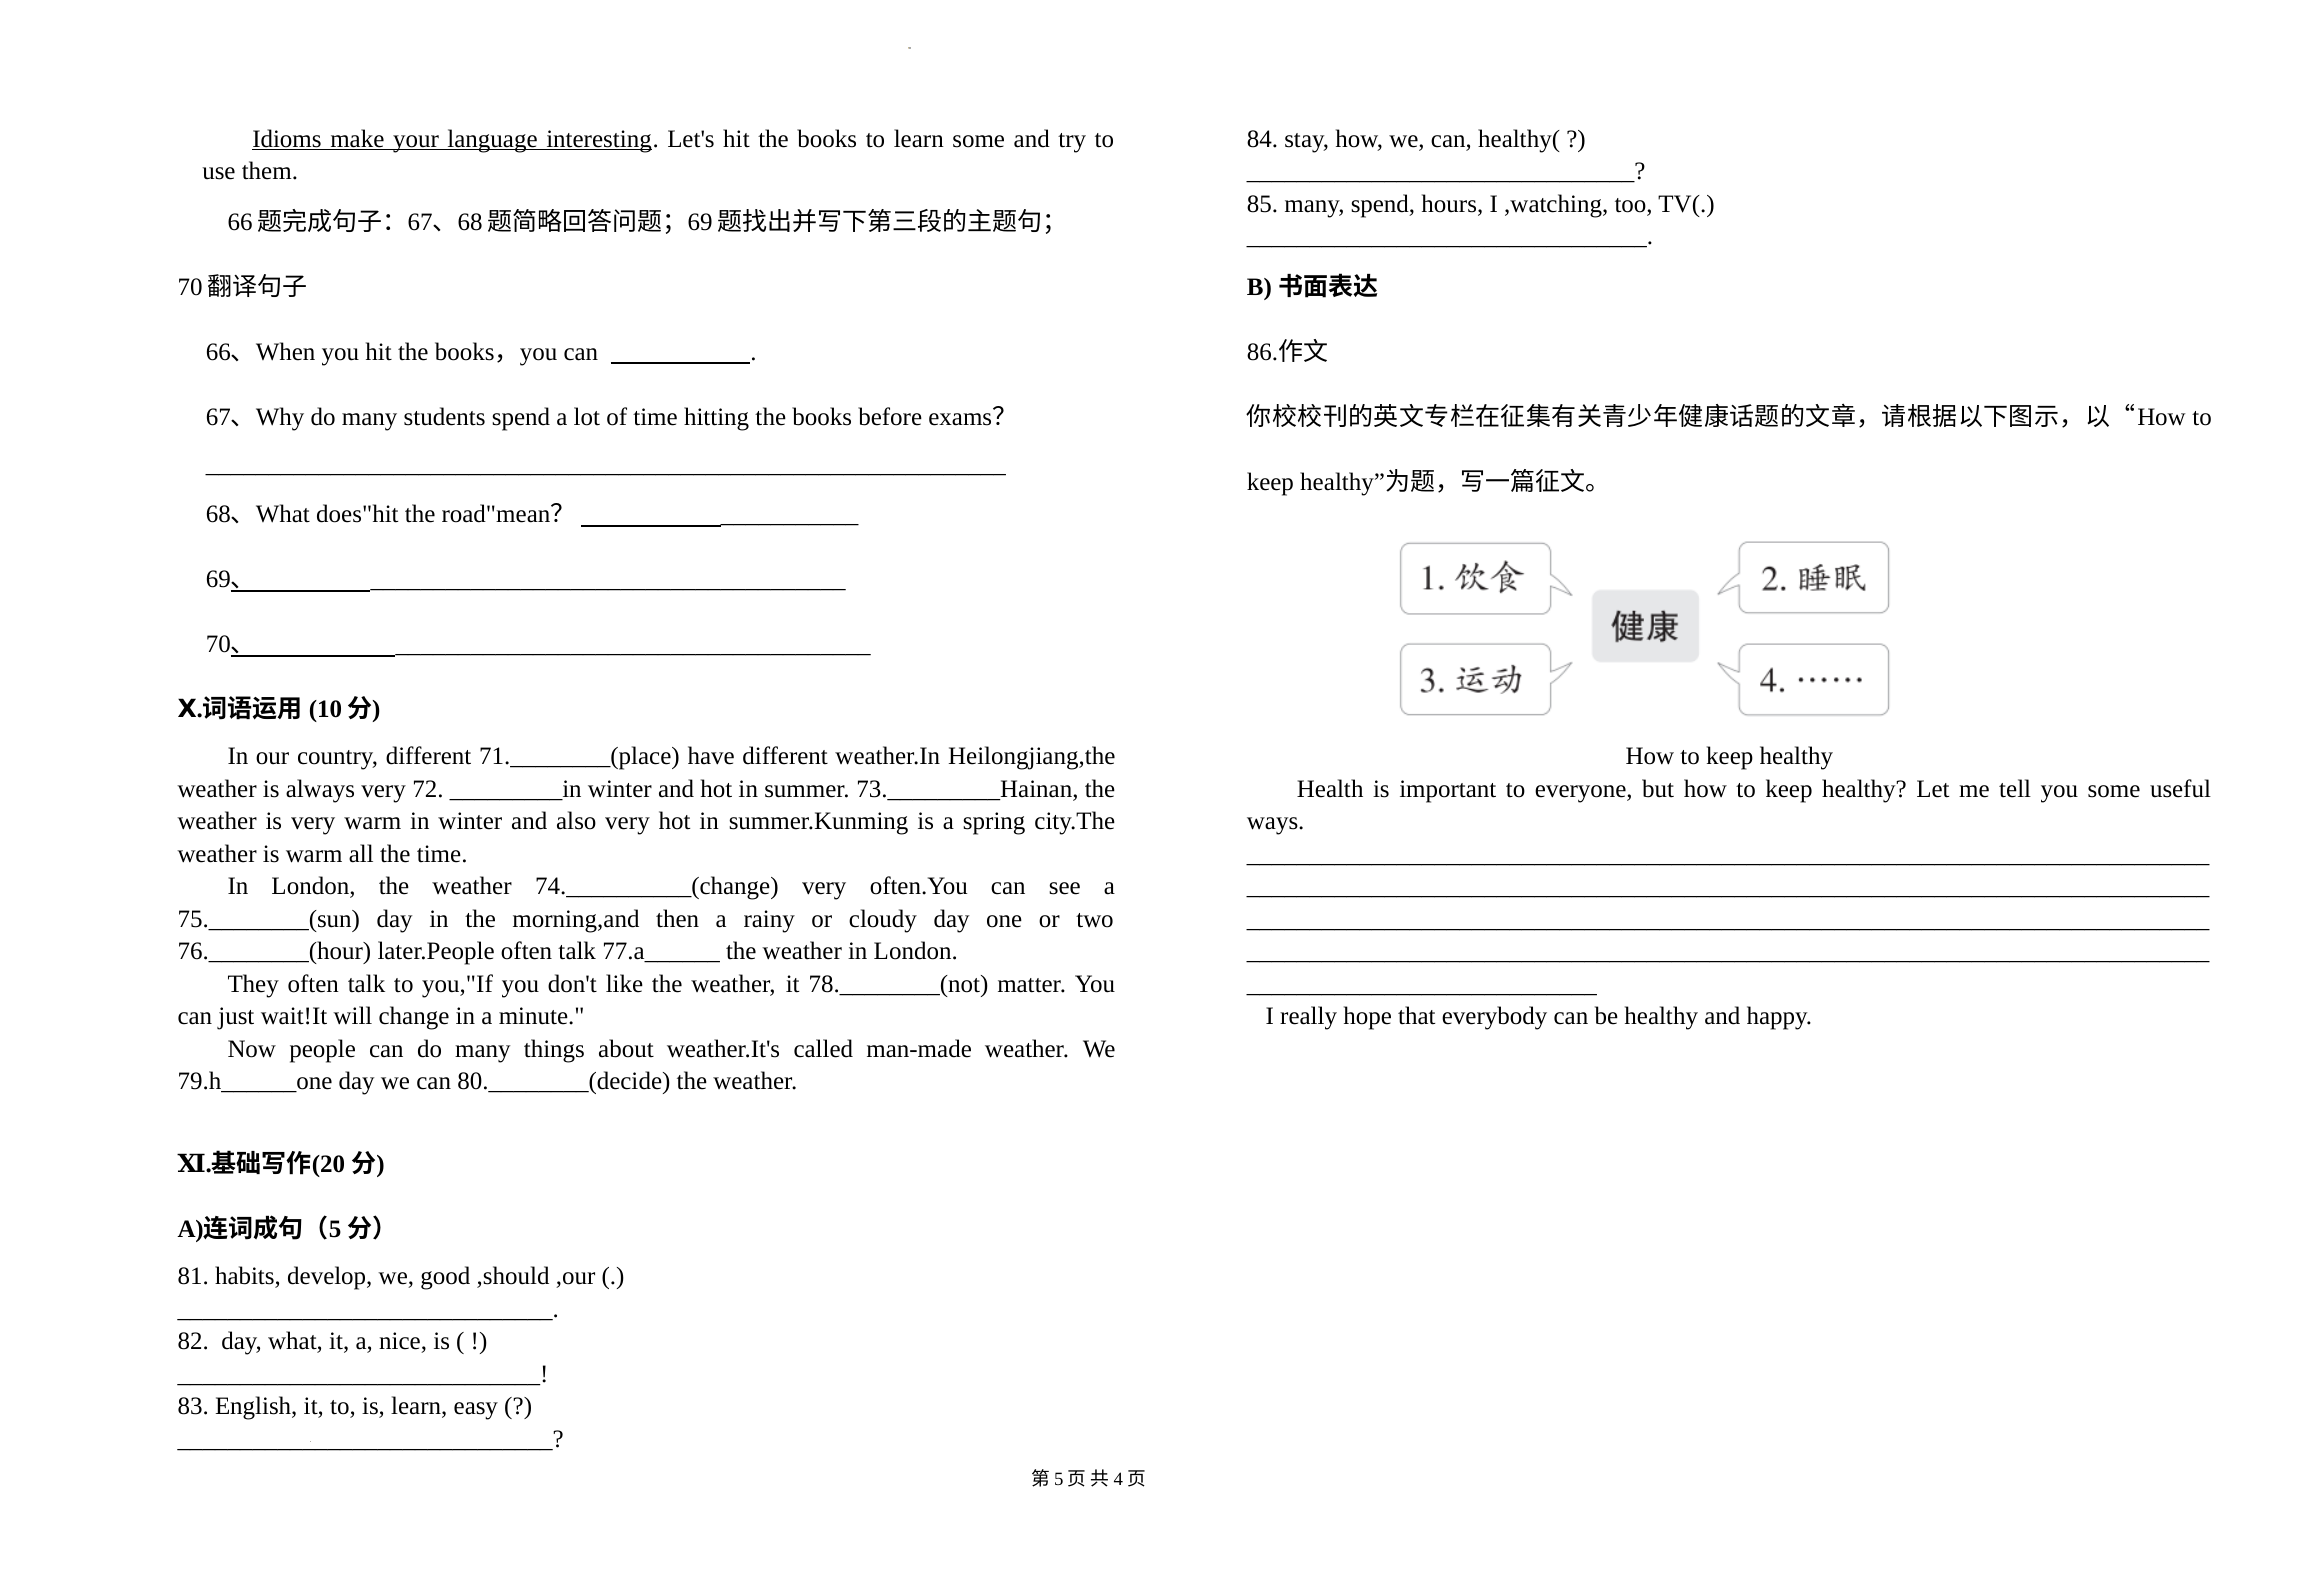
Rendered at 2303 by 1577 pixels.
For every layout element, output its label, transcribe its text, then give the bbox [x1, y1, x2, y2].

list stay, how, we, can, healthy( ?) [1247, 122, 2212, 154]
list 你校校刊的英文专栏在征集有关青少年健康话题的文章，请根据以下图示，以“How to keep healthy”为题，写一篇征文。 [1247, 382, 2212, 512]
list English, it, to, is, learn, easy (?) [177, 1389, 1142, 1422]
list many, spend, hours, I ,watching, too, TV(.) [1247, 187, 2212, 219]
text Ⅺ.基础写作(20 分) [177, 1129, 1115, 1194]
list habits, develop, we, good ,should ,our (.) ______________________________. [177, 1259, 1142, 1324]
text B) 书面表达 [1247, 252, 2185, 317]
text In our country, different 71.________(place) have different weather.In Heilongjiang,the weather is always very 72. _________in winter and hot in summer. 73._________Hainan, the weather is very warm in winter and also very hot in summer.Kunming is a spring city.The weather is warm all the time. [177, 739, 1115, 869]
text 68、What does"hit the road"mean？ ___________ [206, 479, 1115, 544]
text 70、 ______________________________________ [206, 609, 1115, 674]
text A)连词成句（5 分） [177, 1194, 1115, 1259]
list _____________________________! [177, 1357, 1142, 1389]
list 86.作文 [1247, 317, 2212, 382]
picture [1370, 519, 1913, 728]
list ________________________________. [1247, 219, 2212, 252]
text 66、When you hit the books，you can . [206, 317, 1115, 382]
text Ⅹ.词语运用 (10分) [177, 674, 1115, 739]
list ______________________________? [177, 1422, 1142, 1454]
list 66题完成句子：67、68题简略回答问题；69题找出并写下第三段的主题句； [177, 187, 1115, 252]
list How to keep healthy [1247, 739, 2212, 772]
text 69、 ______________________________________ [206, 544, 1115, 609]
text Now people can do many things about weather.It's called man-made weather. We 79.h______one day we can 80.________(decide) the weather. [177, 1032, 1115, 1097]
list _______________________________? [1247, 154, 2212, 187]
list I really hope that everybody can be healthy and happy. [1247, 999, 2212, 1032]
list Health is important to everyone, but how to keep healthy? Let me tell you some useful ways. [1247, 772, 2212, 837]
text They often talk to you,"If you don't like the weather, it 78.________(not) matter. You can just wait!It will change in a minute." [177, 967, 1115, 1032]
list 70翻译句子 [177, 252, 1115, 317]
list ________________________________________________________________________________________________________________________________________________________________________________________________________________________________________________________________________________________________________________________________________________ [1247, 837, 2212, 999]
text ________________________________________________________________ [206, 447, 1115, 479]
list day, what, it, a, nice, is ( !) [177, 1324, 1142, 1357]
text In London, the weather 74.__________(change) very often.You can see a 75.________(sun) day in the morning,and then a rainy or cloudy day one or two 76.________(hour) later.People often talk 77.a______ the weather in London. [177, 869, 1115, 967]
text Idioms make your language interesting. Let's hit the books to learn some and try to use them. [202, 122, 1115, 187]
text 67、Why do many students spend a lot of time hitting the books before exams？ [206, 382, 1115, 447]
